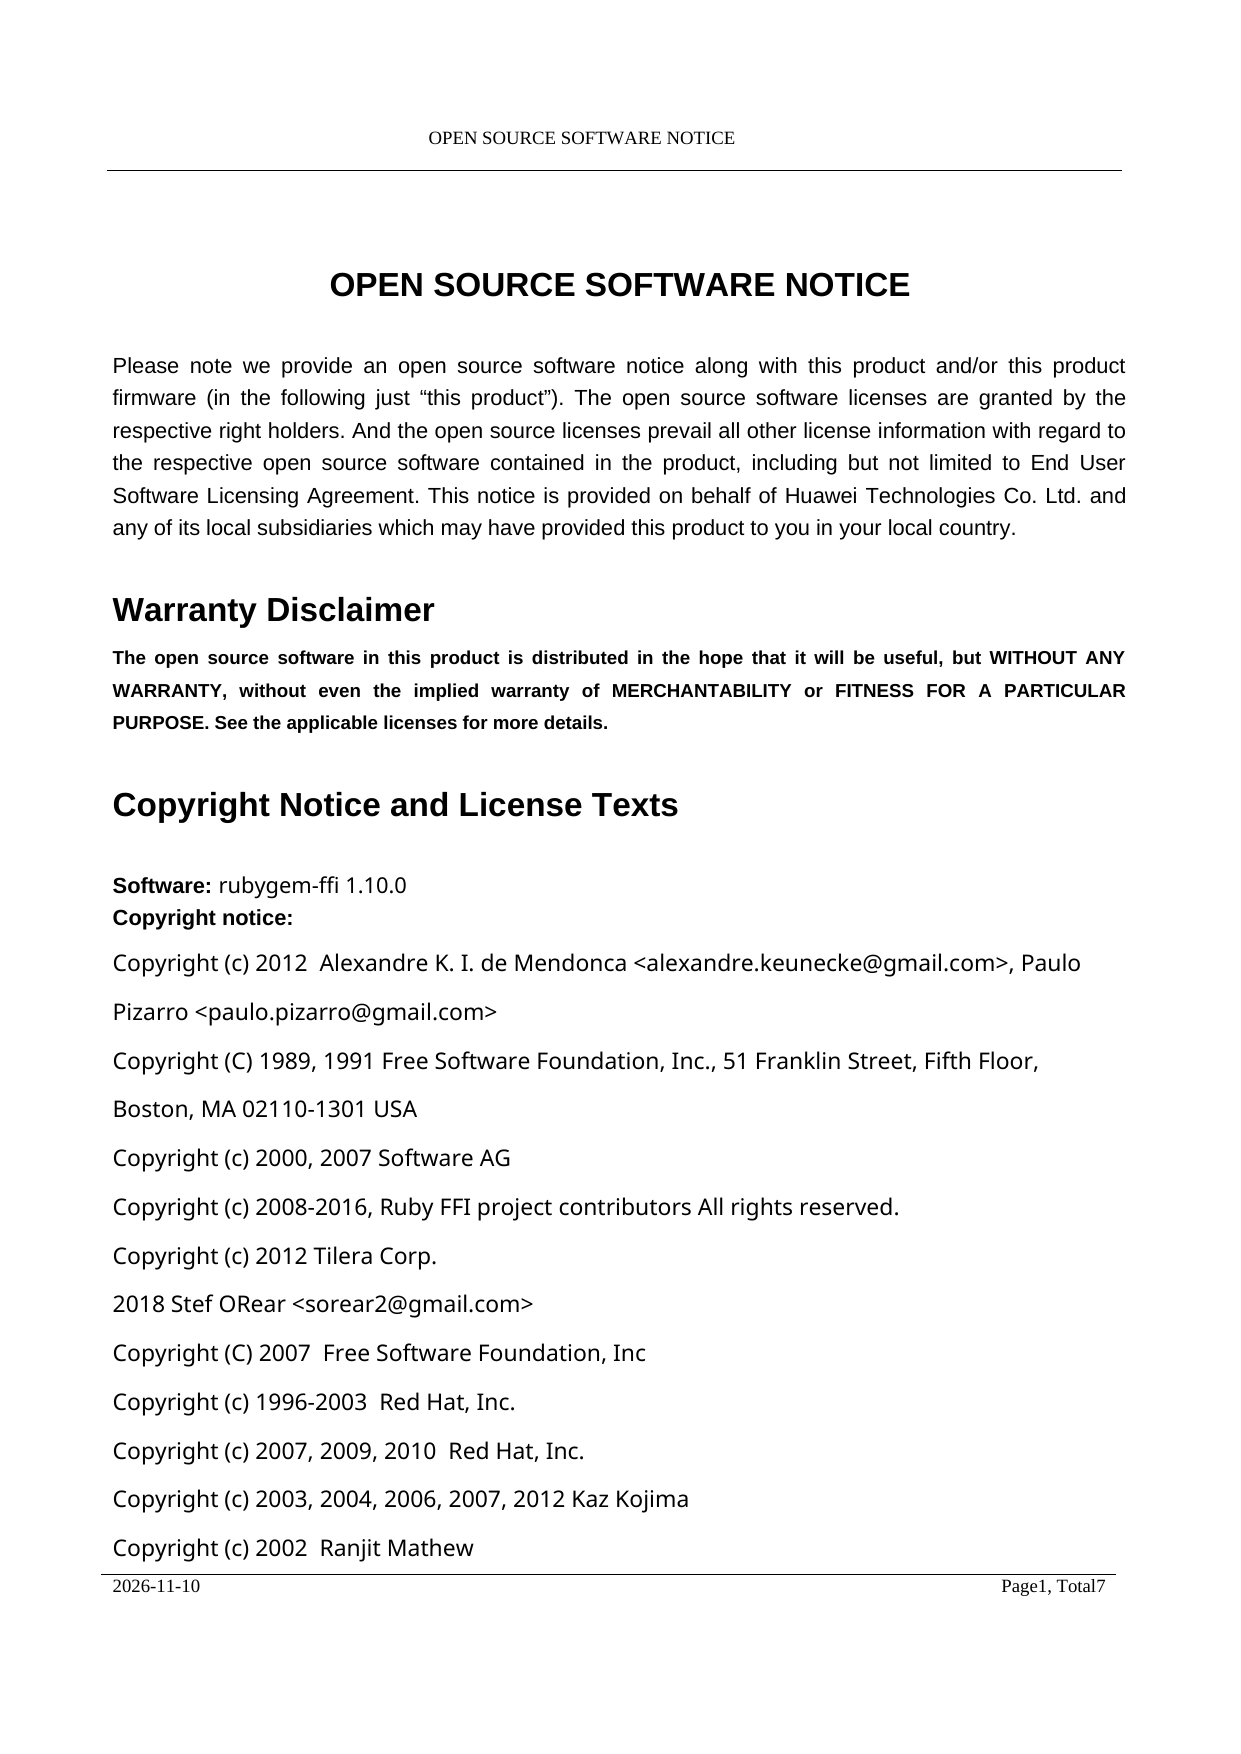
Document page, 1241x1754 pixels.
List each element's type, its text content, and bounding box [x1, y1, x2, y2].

text Warranty Disclaimer [112, 576, 1128, 641]
text Copyright notice: [112, 901, 1128, 934]
text OPEN SOURCE SOFTWARE NOTICE [112, 251, 1128, 316]
text Copyright Notice and License Texts [112, 771, 1128, 836]
text Please note we provide an open source software notice along with this product and/or this product firmware (in the following just “this product”). The open source software licenses are granted by the respective right holders. And the open source licenses prevail all other license information with regard to the respective open source software contained in the product, including but not limited to End User Software Licensing Agreement. This notice is provided on behalf of Huawei Technologies Co. Ltd. and any of its local subsidiaries which may have provided this product to you in your local country. [112, 349, 1128, 544]
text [112, 947, 1128, 1564]
text Software: rubygem-ffi 1.10.0 [112, 869, 1128, 901]
text The open source software in this product is distributed in the hope that it will be useful, but WITHOUT ANY WARRANTY, without even the implied warranty of MERCHANTABILITY or FITNESS FOR A PARTICULAR PURPOSE. See the applicable licenses for more details. [112, 641, 1128, 739]
